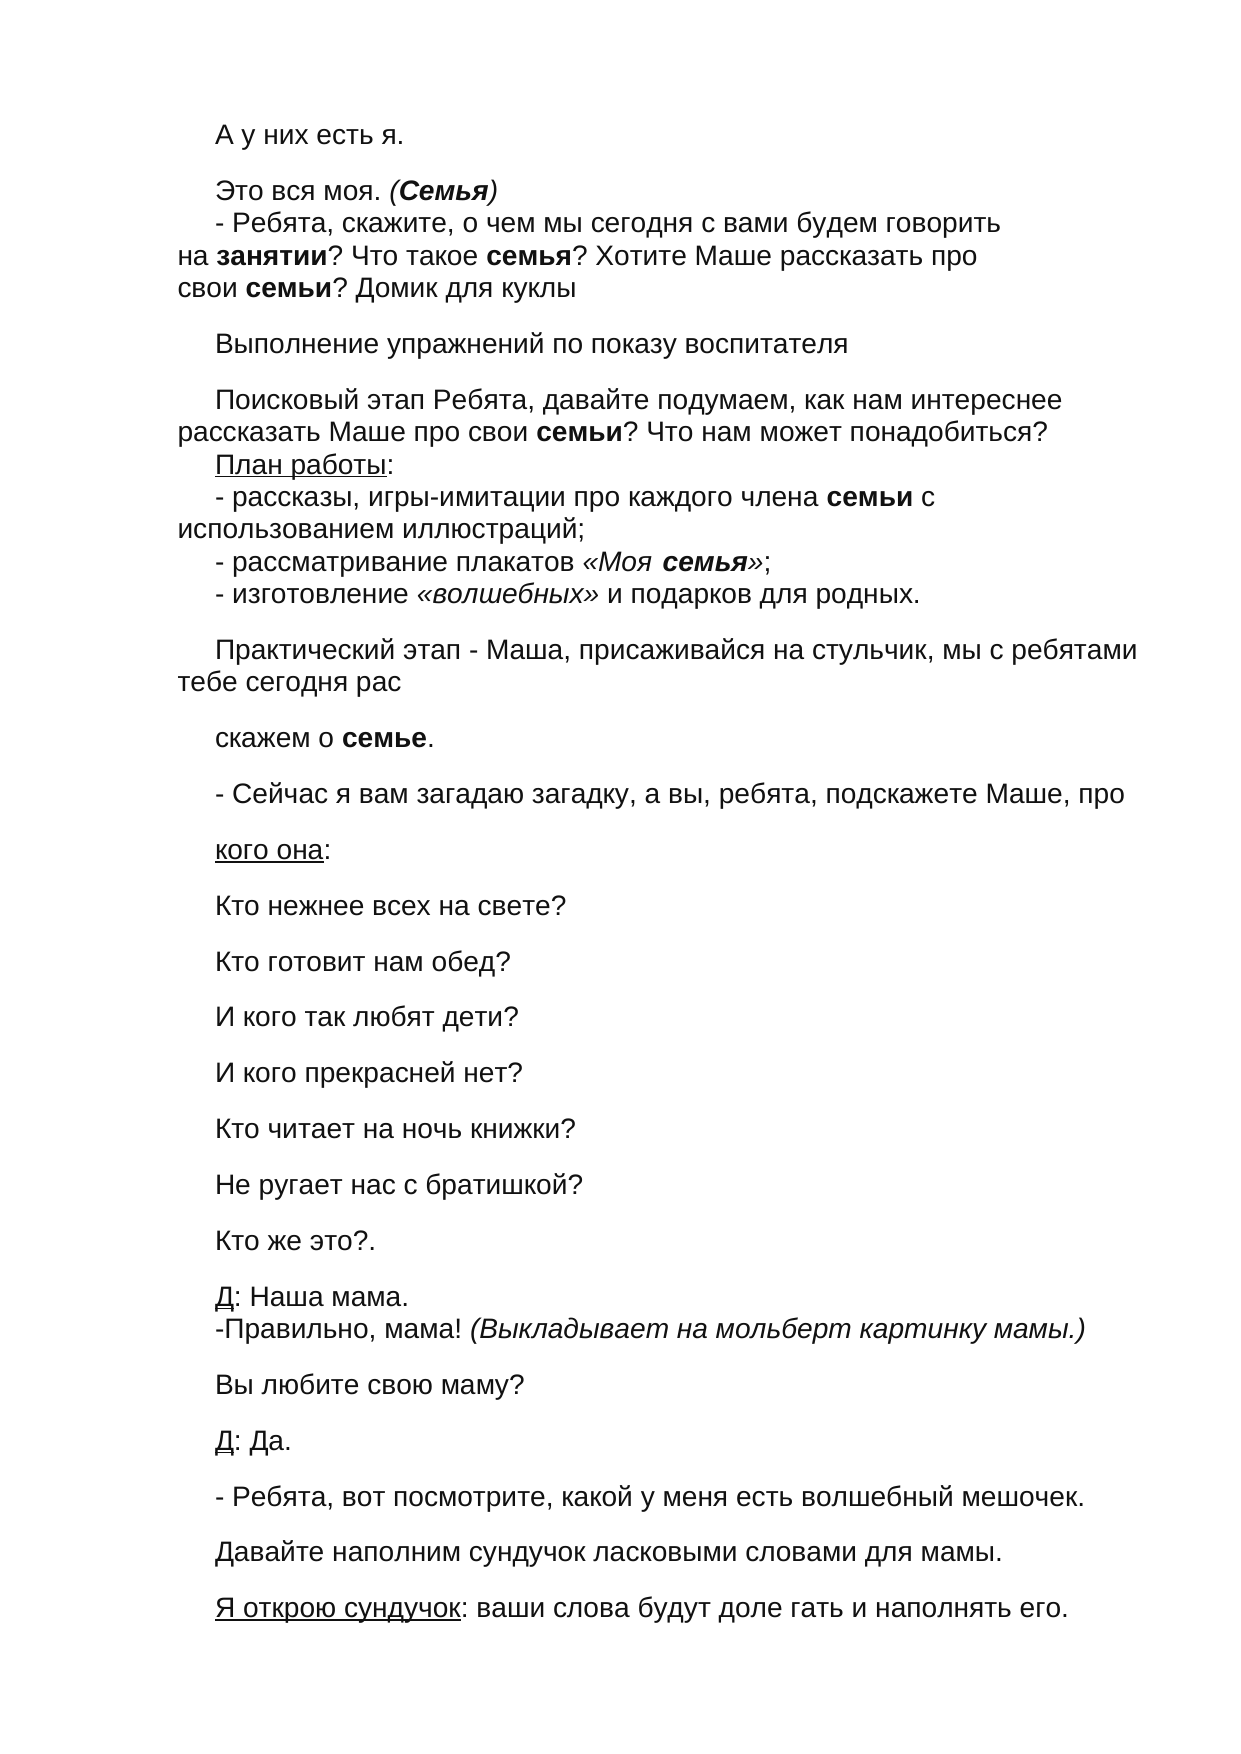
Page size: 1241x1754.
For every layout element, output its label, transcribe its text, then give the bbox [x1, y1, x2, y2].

text Д: Наша мама. [177, 1279, 1152, 1312]
text Д: Да. [177, 1424, 1152, 1456]
text Не ругает нас с братишкой? [177, 1168, 1152, 1200]
text Я открою сундучок: ваши слова будут доле гать и наполнять его. [177, 1591, 1152, 1623]
text кого она: [177, 833, 1152, 865]
text Кто читает на ночь книжки? [177, 1112, 1152, 1144]
text Выполнение упражнений по показу воспитателя [177, 327, 1152, 359]
text И кого прекрасней нет? [177, 1056, 1152, 1089]
text - рассказы, игры-имитации про каждого члена семьи с использованием иллюстраций; [177, 480, 1152, 545]
text Вы любите свою маму? [177, 1368, 1152, 1400]
text Это вся моя. (Семья) [177, 174, 1152, 206]
text - рассматривание плакатов «Моя семья»; [177, 545, 1152, 577]
text -Правильно, мама! (Выкладывает на мольберт картинку мамы.) [177, 1312, 1152, 1344]
text Кто готовит нам обед? [177, 944, 1152, 977]
text скажем о семье. [177, 721, 1152, 754]
text - Ребята, вот посмотрите, какой у меня есть волшебный мешочек. [177, 1479, 1152, 1512]
text Поисковый этап Ребята, давайте подумаем, как нам интереснее рассказать Маше про свои семьи? Что нам может понадобиться? [177, 383, 1152, 448]
text Кто же это?. [177, 1224, 1152, 1256]
text Кто нежнее всех на свете? [177, 889, 1152, 921]
text Практический этап - Маша, присаживайся на стульчик, мы с ребятами тебе сегодня рас [177, 633, 1152, 698]
text План работы: [177, 448, 1152, 480]
text - Ребята, скажите, о чем мы сегодня с вами будем говорить на занятии? Что такое семья? Хотите Маше рассказать про свои семьи? Домик для куклы [177, 206, 1152, 303]
text И кого так любят дети? [177, 1000, 1152, 1033]
text А у них есть я. [177, 118, 1152, 151]
text - изготовление «волшебных» и подарков для родных. [177, 577, 1152, 609]
text Давайте наполним сундучок ласковыми словами для мамы. [177, 1535, 1152, 1568]
text - Сейчас я вам загадаю загадку, а вы, ребята, подскажете Маше, про [177, 777, 1152, 809]
